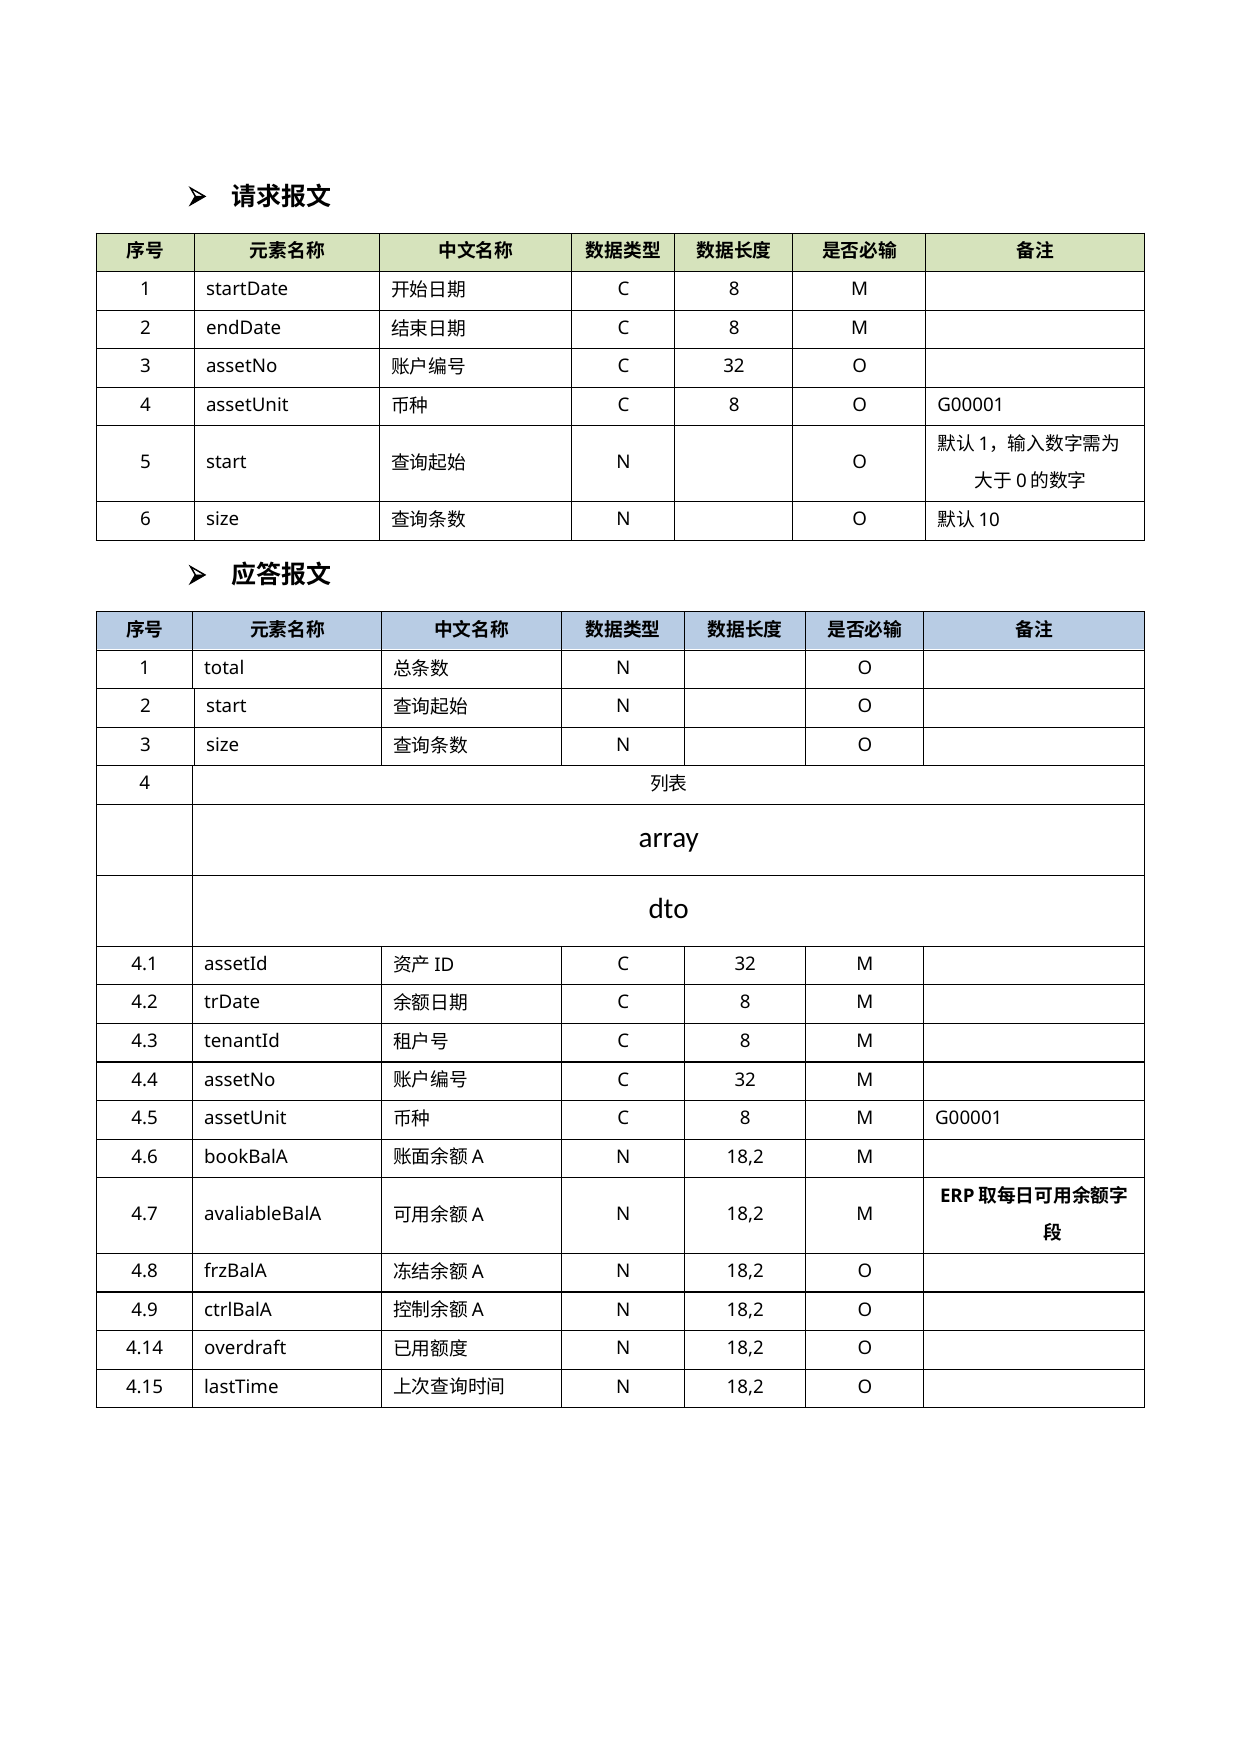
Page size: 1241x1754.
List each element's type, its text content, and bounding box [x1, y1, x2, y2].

table_cell 4 [97, 388, 194, 425]
table_cell 4.3 [97, 1024, 192, 1061]
table_cell [685, 689, 805, 727]
table_cell O [793, 502, 925, 539]
table_cell M [806, 1101, 923, 1138]
table_cell M [793, 311, 925, 348]
table_cell 查询起始 [382, 689, 561, 727]
table_cell 5 [97, 426, 194, 501]
table_cell 默认10 [926, 502, 1144, 539]
table_cell O [806, 1254, 923, 1291]
table_cell O [806, 1370, 923, 1407]
table_cell [675, 502, 792, 539]
table_cell lastTime [193, 1370, 381, 1407]
table_cell [926, 272, 1144, 309]
table_cell C [572, 388, 674, 425]
table_cell O [806, 1293, 923, 1330]
table_cell 4.9 [97, 1293, 192, 1330]
table_cell [926, 311, 1144, 348]
table_cell 上次查询时间 [382, 1370, 561, 1407]
table_cell 4 [97, 766, 192, 804]
table_cell dto [193, 876, 1144, 946]
table_cell N [572, 426, 674, 501]
table_cell M [793, 272, 925, 309]
table_cell 4.15 [97, 1370, 192, 1407]
table_cell start [195, 426, 379, 501]
table_cell N [562, 1140, 684, 1177]
table_cell 4.8 [97, 1254, 192, 1291]
table_cell 列表 [193, 766, 1144, 804]
table_header 备注 [924, 612, 1144, 649]
table_cell M [806, 1024, 923, 1061]
table_cell 已用额度 [382, 1331, 561, 1368]
table_cell [924, 947, 1144, 984]
table_cell O [806, 651, 923, 688]
table_header 是否必输 [793, 234, 925, 271]
table_cell 查询条数 [380, 502, 571, 539]
table_cell 6 [97, 502, 194, 539]
table_cell [924, 651, 1144, 688]
table_header 是否必输 [806, 612, 923, 649]
table_cell [924, 1024, 1144, 1061]
table_cell [924, 1331, 1144, 1368]
table_cell C [572, 311, 674, 348]
table_header 中文名称 [382, 612, 561, 649]
table_cell 余额日期 [382, 985, 561, 1023]
table_cell 币种 [382, 1101, 561, 1138]
table_cell trDate [193, 985, 381, 1023]
table_cell 4.6 [97, 1140, 192, 1177]
table_cell frzBalA [193, 1254, 381, 1291]
table_cell G00001 [924, 1101, 1144, 1138]
table_cell [685, 651, 805, 688]
table_cell 4.7 [97, 1178, 192, 1253]
table_cell ERP取每日可用余额字段 [924, 1178, 1144, 1253]
table_cell 3 [97, 349, 194, 387]
table_cell 结束日期 [380, 311, 571, 348]
table_cell 4.1 [97, 947, 192, 984]
table_cell 控制余额A [382, 1293, 561, 1330]
table_cell 18,2 [685, 1370, 805, 1407]
table_cell [924, 728, 1144, 765]
table_cell overdraft [193, 1331, 381, 1368]
table_cell 可用余额A [382, 1178, 561, 1253]
table_cell 18,2 [685, 1293, 805, 1330]
table_cell [924, 1370, 1144, 1407]
table_cell N [562, 1293, 684, 1330]
table_cell assetUnit [195, 388, 379, 425]
table_cell 18,2 [685, 1331, 805, 1368]
table_cell size [195, 728, 381, 765]
table_cell O [793, 388, 925, 425]
table_cell 总条数 [382, 651, 561, 688]
table_cell 18,2 [685, 1254, 805, 1291]
table_header 序号 [97, 612, 192, 649]
table_cell endDate [195, 311, 379, 348]
table_header 备注 [926, 234, 1144, 271]
table_cell 32 [675, 349, 792, 387]
table_header 元素名称 [195, 234, 379, 271]
table_cell start [195, 689, 381, 727]
table_header 数据长度 [675, 234, 792, 271]
table_cell N [572, 502, 674, 539]
table_cell assetNo [193, 1063, 381, 1100]
table_cell [685, 728, 805, 765]
table_cell C [572, 272, 674, 309]
table_cell O [806, 1331, 923, 1368]
table_cell 1 [97, 272, 194, 309]
table_header 序号 [97, 234, 194, 271]
table_cell 8 [675, 311, 792, 348]
table_cell O [793, 349, 925, 387]
table_cell C [562, 1101, 684, 1138]
table_cell 1 [97, 651, 192, 688]
table_cell [926, 349, 1144, 387]
list 应答报文 [187, 541, 1053, 606]
table_cell 币种 [380, 388, 571, 425]
table_cell 18,2 [685, 1178, 805, 1253]
table_cell size [195, 502, 379, 539]
table_cell startDate [195, 272, 379, 309]
table_cell C [572, 349, 674, 387]
table_cell C [562, 985, 684, 1023]
table_cell 租户号 [382, 1024, 561, 1061]
table_cell O [793, 426, 925, 501]
table_cell C [562, 1063, 684, 1100]
table_cell [675, 426, 792, 501]
table_cell 4.5 [97, 1101, 192, 1138]
table_cell 8 [685, 985, 805, 1023]
table_cell array [193, 805, 1144, 875]
table_cell bookBalA [193, 1140, 381, 1177]
table_cell 4.4 [97, 1063, 192, 1100]
table_cell 资产ID [382, 947, 561, 984]
table_cell M [806, 1178, 923, 1253]
table_cell C [562, 947, 684, 984]
table_cell O [806, 728, 923, 765]
table_cell N [562, 1331, 684, 1368]
table_cell [97, 805, 192, 875]
table_cell N [562, 651, 684, 688]
table_cell N [562, 728, 684, 765]
table_cell N [562, 1254, 684, 1291]
table_cell assetId [193, 947, 381, 984]
table_cell 冻结余额A [382, 1254, 561, 1291]
table_cell ctrlBalA [193, 1293, 381, 1330]
table_cell 默认1，输入数字需为大于0的数字 [926, 426, 1144, 501]
table_cell O [806, 689, 923, 727]
table_cell 32 [685, 947, 805, 984]
table_cell 18,2 [685, 1140, 805, 1177]
table_cell assetUnit [193, 1101, 381, 1138]
table_cell N [562, 1178, 684, 1253]
table_cell 8 [675, 272, 792, 309]
table_cell N [562, 1370, 684, 1407]
table_cell M [806, 985, 923, 1023]
table_cell assetNo [195, 349, 379, 387]
table_cell 查询条数 [382, 728, 561, 765]
table_cell 账面余额A [382, 1140, 561, 1177]
table_cell M [806, 947, 923, 984]
table_cell G00001 [926, 388, 1144, 425]
table_header 元素名称 [193, 612, 381, 649]
table_header 中文名称 [380, 234, 571, 271]
table_cell 2 [97, 689, 194, 727]
table_cell avaliableBalA [193, 1178, 381, 1253]
table_cell 32 [685, 1063, 805, 1100]
table_cell [924, 1140, 1144, 1177]
table_cell M [806, 1140, 923, 1177]
table_cell [924, 985, 1144, 1023]
table_cell 查询起始 [380, 426, 571, 501]
table_cell [924, 689, 1144, 727]
table_cell [924, 1254, 1144, 1291]
table_header 数据长度 [685, 612, 805, 649]
table_cell M [806, 1063, 923, 1100]
table_cell 8 [685, 1024, 805, 1061]
table_cell 开始日期 [380, 272, 571, 309]
table_cell 账户编号 [382, 1063, 561, 1100]
table_cell [924, 1293, 1144, 1330]
table_cell 8 [685, 1101, 805, 1138]
table_cell N [562, 689, 684, 727]
table_cell [97, 876, 192, 946]
table_cell [924, 1063, 1144, 1100]
table_header 数据类型 [562, 612, 684, 649]
table_cell total [193, 651, 381, 688]
table_cell 8 [675, 388, 792, 425]
table_cell 2 [97, 311, 194, 348]
table_header 数据类型 [572, 234, 674, 271]
table_cell tenantId [193, 1024, 381, 1061]
list 请求报文 [187, 162, 1053, 227]
table_cell 4.2 [97, 985, 192, 1023]
table_cell 账户编号 [380, 349, 571, 387]
table_cell C [562, 1024, 684, 1061]
table_cell 4.14 [97, 1331, 192, 1368]
table_cell 3 [97, 728, 194, 765]
